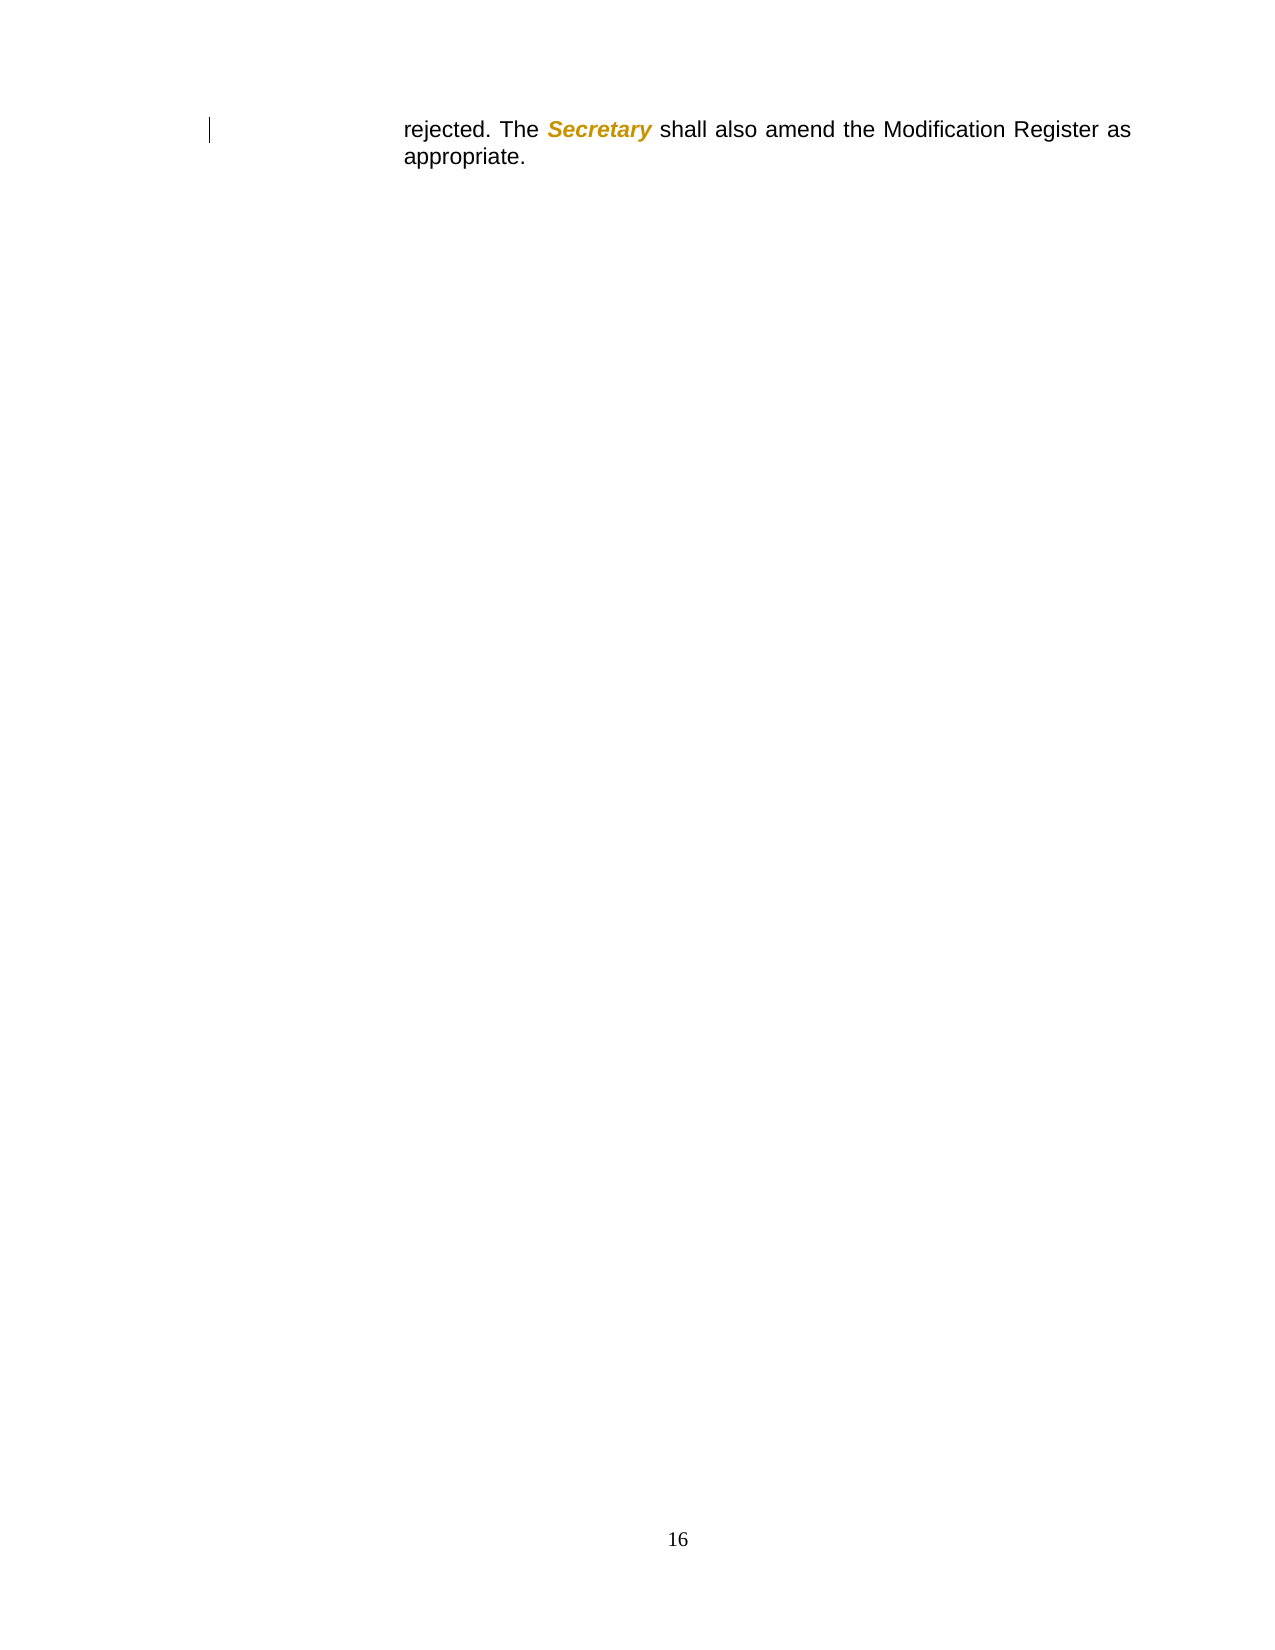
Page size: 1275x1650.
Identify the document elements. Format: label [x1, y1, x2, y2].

text [298, 117, 1132, 169]
